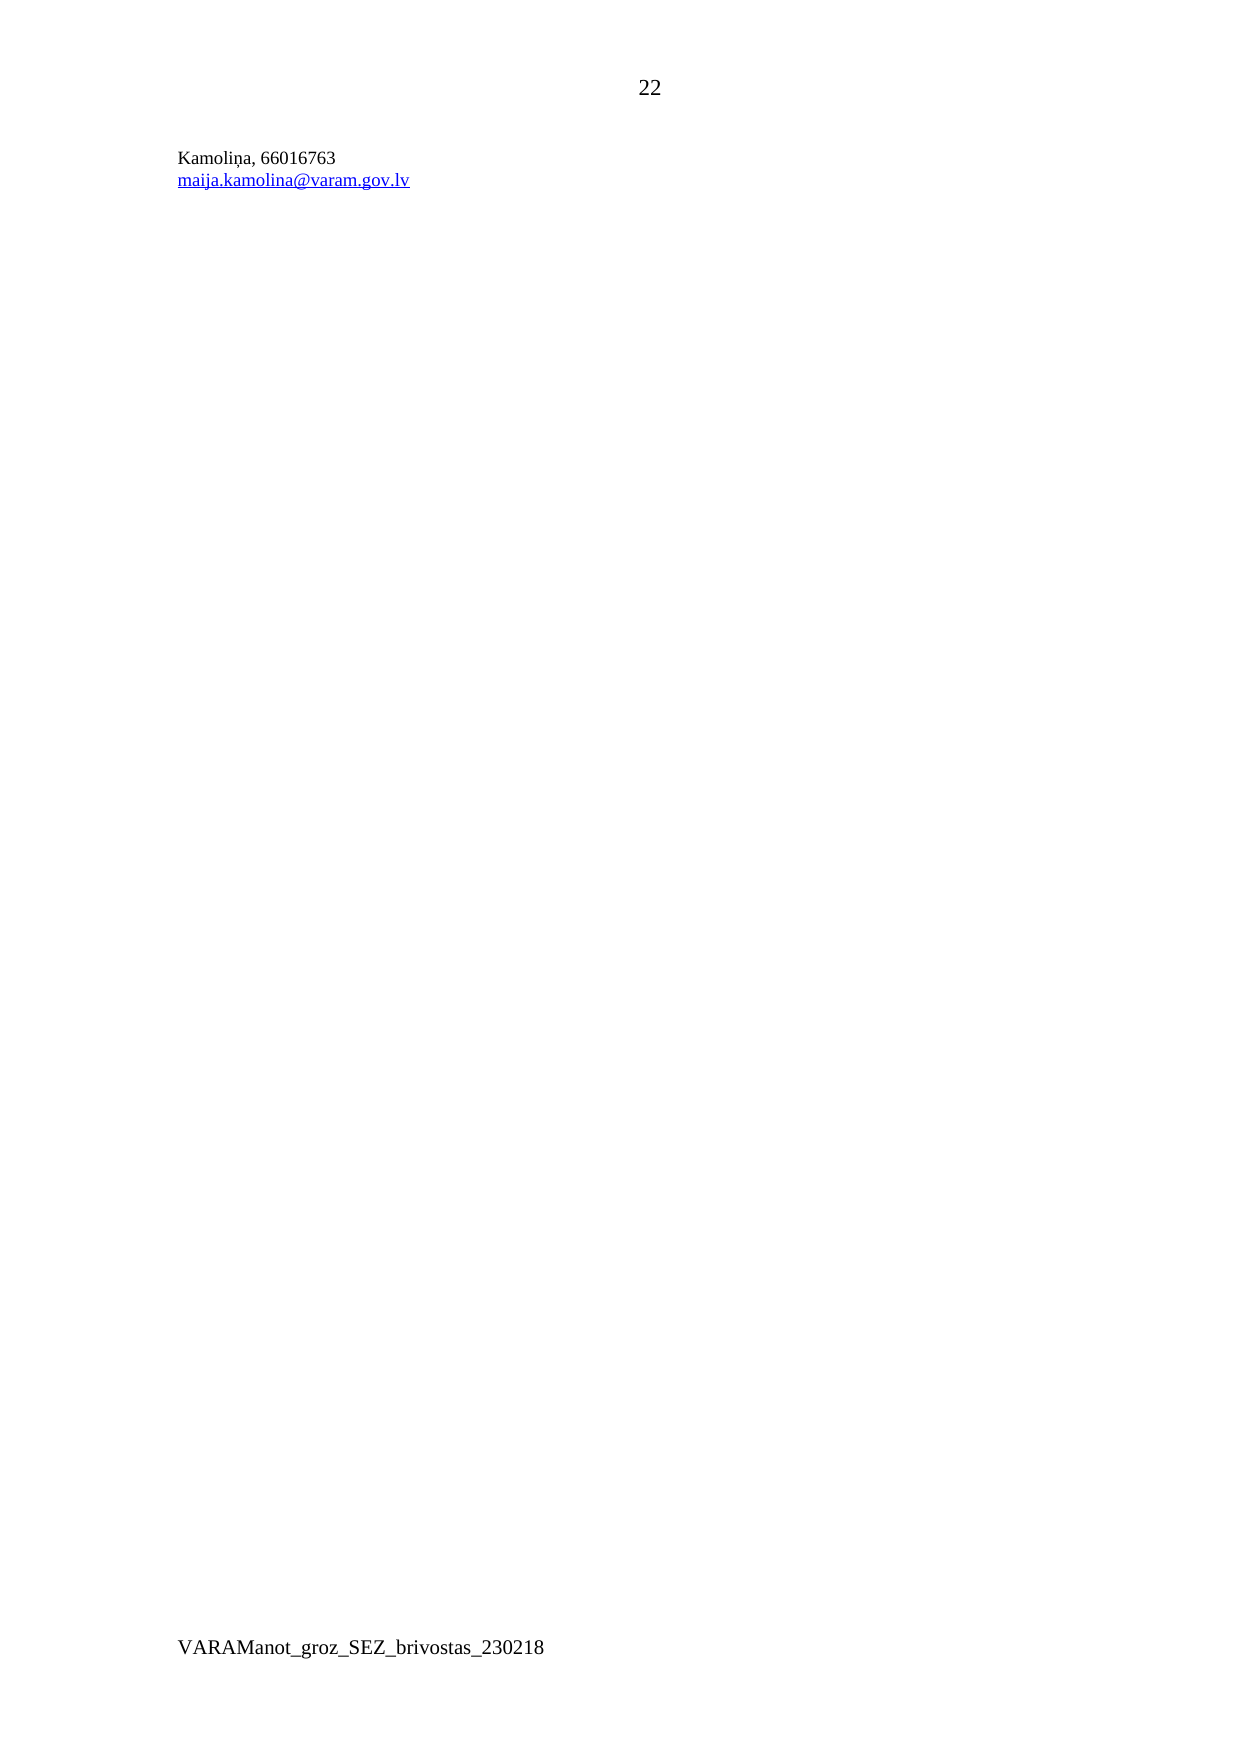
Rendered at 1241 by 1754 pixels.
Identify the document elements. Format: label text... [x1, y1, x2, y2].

text maija.kamolina@varam.gov.lv [177, 168, 1122, 190]
text Kamoliņa, 66016763 [177, 147, 1122, 168]
